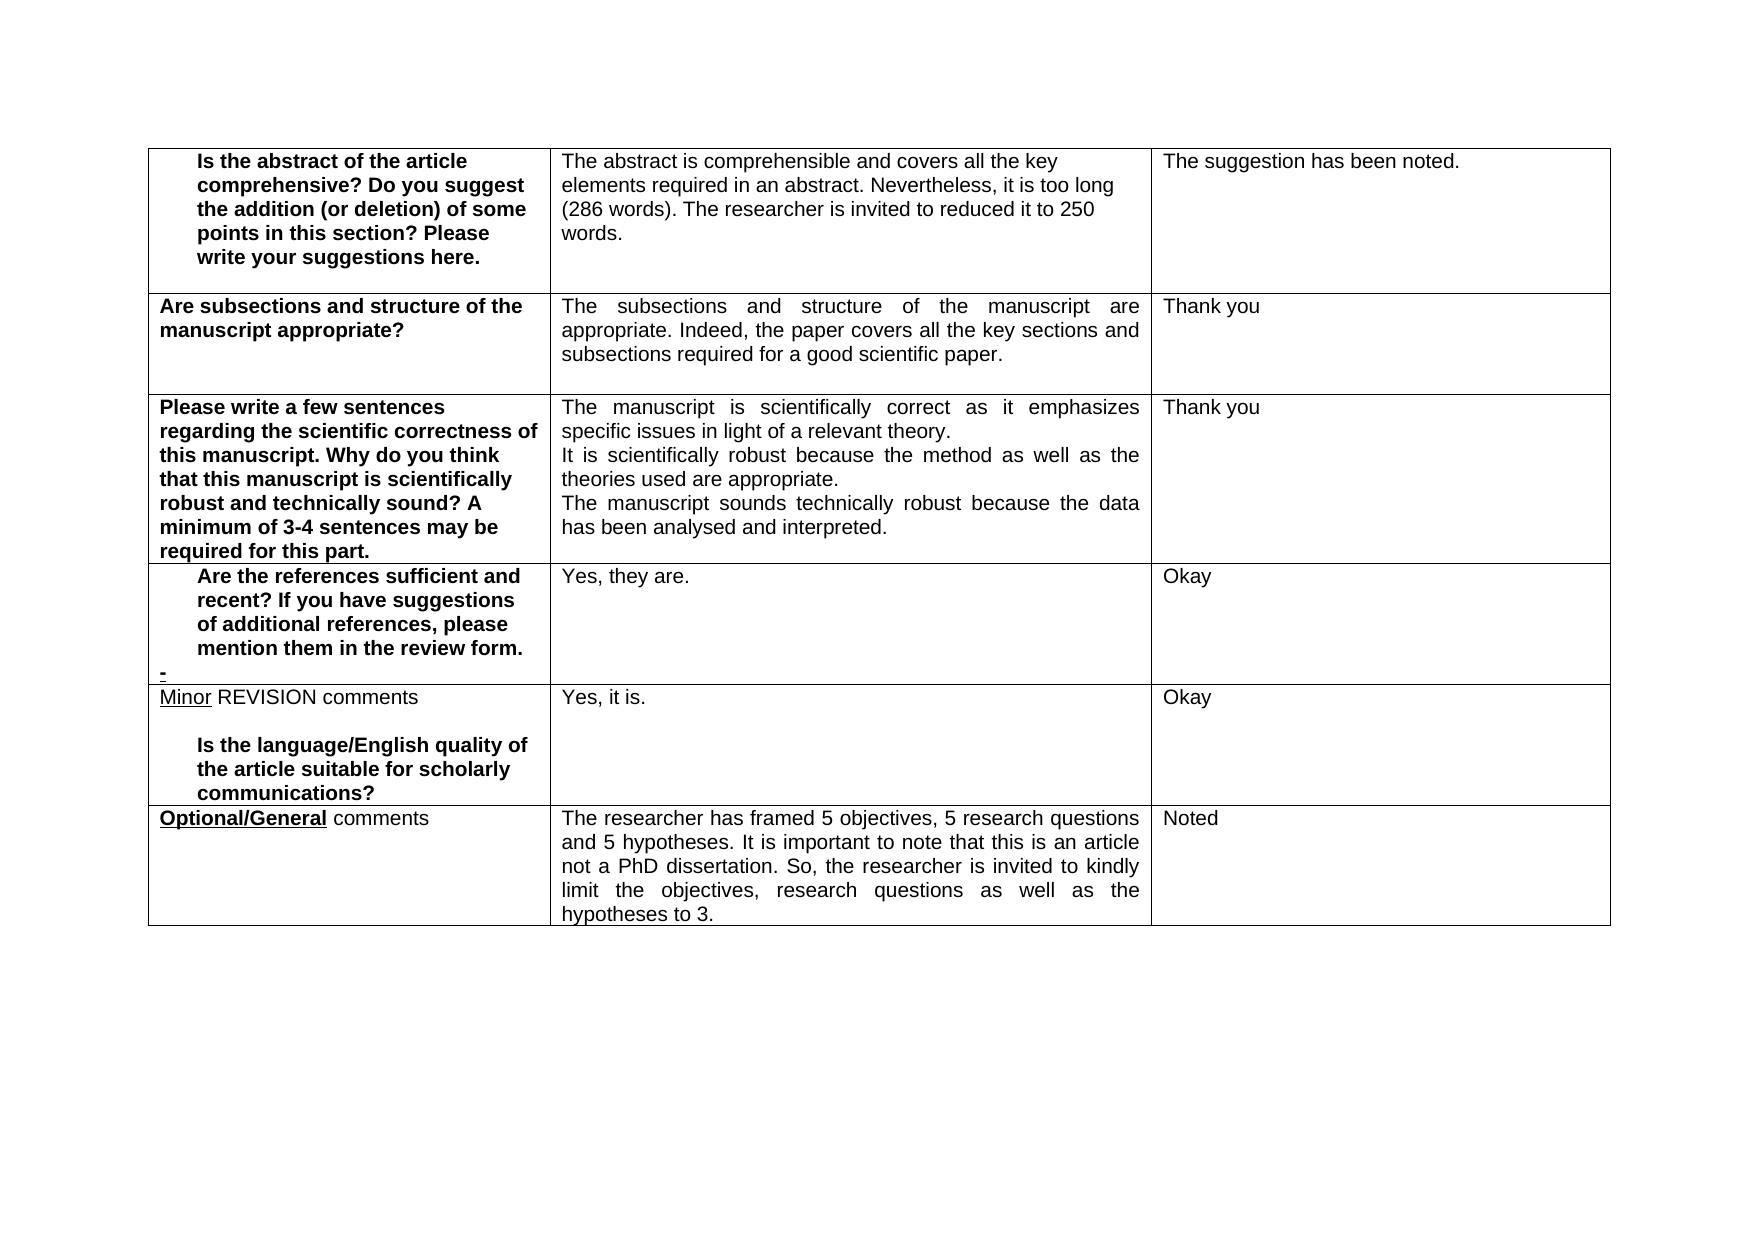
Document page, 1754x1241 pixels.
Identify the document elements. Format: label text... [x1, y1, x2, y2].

table_cell The subsections and structure of the manuscript are appropriate. Indeed, the paper covers all the key sections and subsections required for a good scientific paper. [551, 294, 1151, 394]
table_cell Optional/General comments [149, 806, 550, 925]
table_cell Minor REVISION comments Is the language/English quality of the article suitable for scholarly communications? [149, 685, 550, 804]
table_cell Please write a few sentences regarding the scientific correctness of this manuscript. Why do you think that this manuscript is scientifically robust and technically sound? A minimum of 3-4 sentences may be required for this part. [149, 395, 550, 563]
table_cell Yes, they are. [551, 564, 1151, 684]
table_cell Noted [1152, 806, 1610, 925]
table_cell Thank you [1152, 294, 1610, 394]
table_cell Thank you [1152, 395, 1610, 563]
table_cell Yes, it is. [551, 685, 1151, 804]
table_cell Okay [1152, 564, 1610, 684]
table_cell Okay [1152, 685, 1610, 804]
table_cell The suggestion has been noted. [1152, 149, 1610, 292]
table_cell The manuscript is scientifically correct as it emphasizes specific issues in light of a relevant theory. It is scientifically robust because the method as well as the theories used are appropriate. The manuscript sounds technically robust because the data has been analysed and interpreted. [551, 395, 1151, 563]
table_cell Are subsections and structure of the manuscript appropriate? [149, 294, 550, 394]
table_cell The researcher has framed 5 objectives, 5 research questions and 5 hypotheses. It is important to note that this is an article not a PhD dissertation. So, the researcher is invited to kindly limit the objectives, research questions as well as the hypotheses to 3. [551, 806, 1151, 925]
table_cell The abstract is comprehensible and covers all the key elements required in an abstract. Nevertheless, it is too long (286 words). The researcher is invited to reduced it to 250 words. [551, 149, 1151, 292]
table_cell Are the references sufficient and recent? If you have suggestions of additional references, please mention them in the review form. - [149, 564, 550, 684]
table_cell Is the abstract of the article comprehensive? Do you suggest the addition (or deletion) of some points in this section? Please write your suggestions here. [149, 149, 550, 292]
